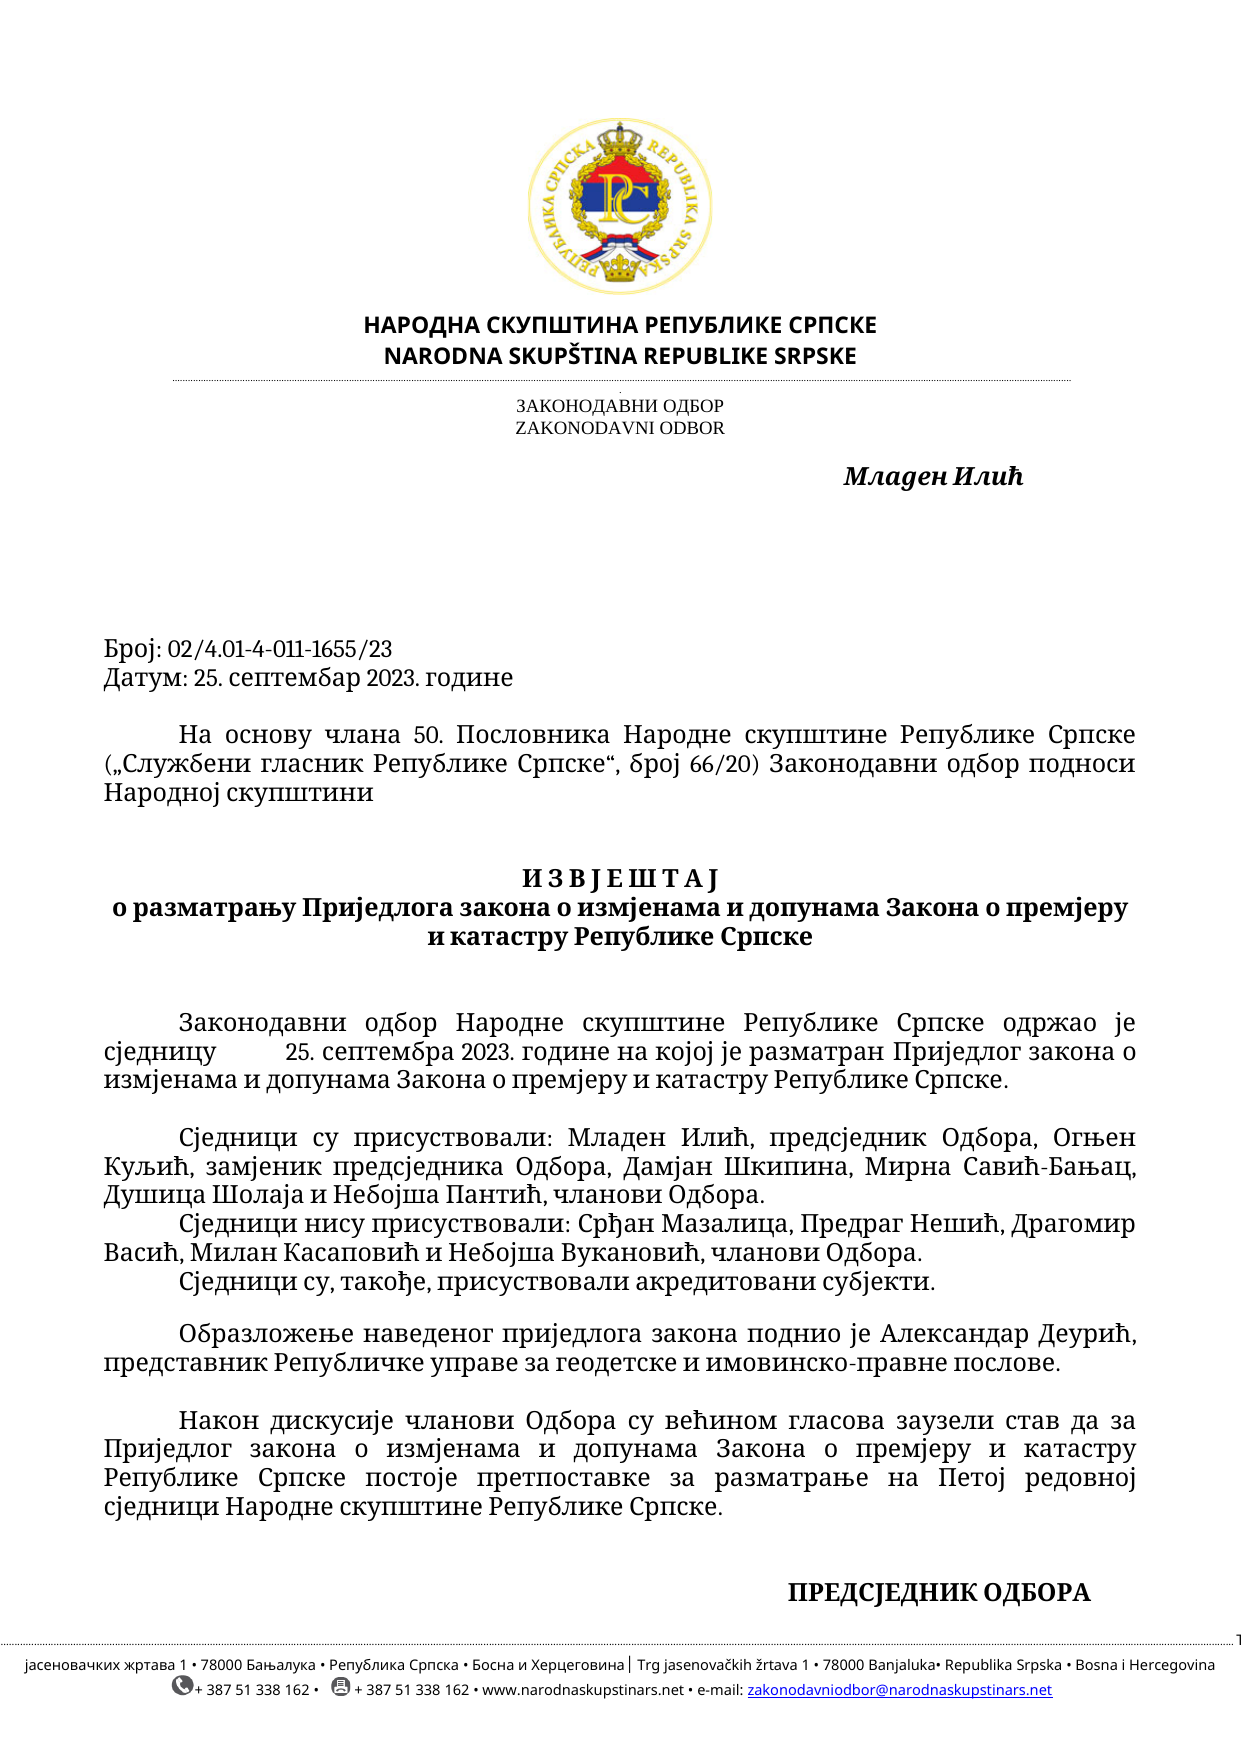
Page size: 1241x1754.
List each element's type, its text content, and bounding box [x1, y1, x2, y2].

text Број: 02/4.01-4-011-1655/23 [103, 635, 1137, 664]
text На основу члана 50. Пословника Народне скупштине Републике Српске („Службени гласник Републике Српске“, број 66/20) Законодавни одбор подноси Народној скупштини [103, 721, 1137, 807]
text Након дискусије чланови Одбора су већином гласова заузели став да за Приједлог закона о измјенама и допунама Закона о премјеру и катастру Републике Српске постоје претпоставке за разматрање на Петој редовној сједници Народне скупштине Републике Српске. [103, 1407, 1137, 1522]
text Образложење наведеног приједлога закона поднио је Александар Деурић, представник Републичке управе за геодетске и имовинско-правне послове. [103, 1320, 1137, 1378]
text о разматрању Приједлога закона о измјенама и допунама Закона о премјеру и катастру Републике Српске [103, 894, 1137, 951]
text ПРЕДСЈЕДНИК ОДБОРА [103, 1579, 1137, 1608]
text И З В Ј Е Ш Т А Ј [103, 865, 1137, 894]
text Сједници су, такође, присуствовали акредитовани субјекти. [103, 1267, 1137, 1296]
text Датум: 25. септембар 2023. године [103, 664, 1137, 692]
text Сједници нису присуствовали: Срђан Мазалица, Предраг Нешић, Драгомир Васић, Милан Касаповић и Небојша Вукановић, чланови Одбора. [103, 1210, 1137, 1267]
text Законодавни одбор Народне скупштине Републике Српске одржао је сједницу 25. септембра 2023. године на којој је разматран Приједлог закона о измјенама и допунама Закона о премјеру и катастру Републике Српске. [103, 1009, 1137, 1095]
text Младен Илић [103, 462, 1137, 491]
text Сједници су присуствовали: Младен Илић, предсједник Одбора, Огњен Куљић, замјеник предсједника Одбора, Дамјан Шкипина, Мирна Савић-Бањац, Душица Шолаја и Небојша Пантић, чланови Одбора. [103, 1124, 1137, 1210]
